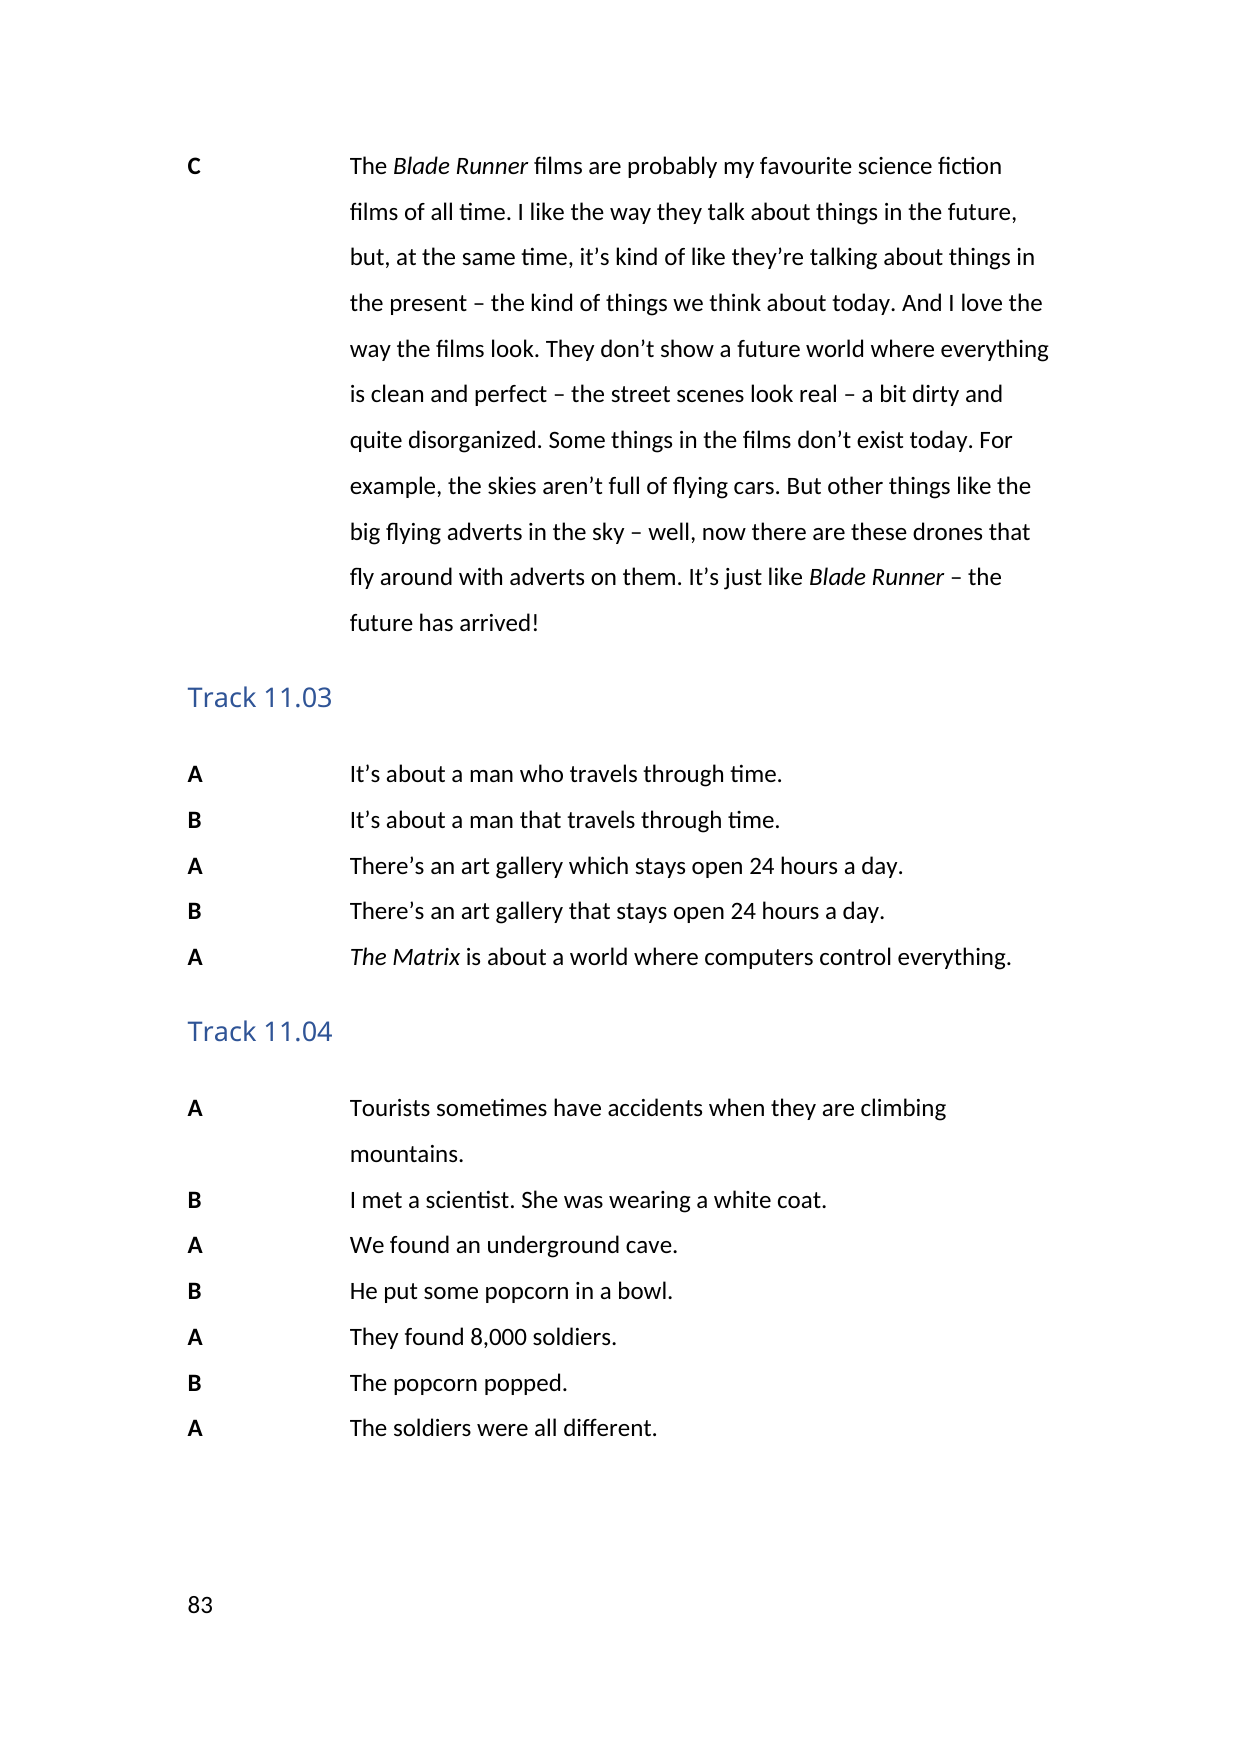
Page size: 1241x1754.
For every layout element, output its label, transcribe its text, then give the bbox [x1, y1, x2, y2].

text A We found an underground cave. [187, 1229, 1053, 1260]
text C The Blade Runner films are probably my favourite science fiction films of all time. I like the way they talk about things in the future, but, at the same time, it’s kind of like they’re talking about things in the present – the kind of things we think about today. And I love the way the films look. They don’t show a future world where everything is clean and perfect – the street scenes look real – a bit dirty and quite disorganized. Some things in the films don’t exist today. For example, the skies aren’t full of flying cars. But other things like the big flying adverts in the sky – well, now there are these drones that fly around with adverts on them. It’s just like Blade Runner – the future has arrived! [187, 150, 1053, 638]
text A The Matrix is about a world where computers control everything. [187, 941, 1053, 972]
text A It’s about a man who travels through time. [187, 758, 1053, 789]
text B The popcorn popped. [187, 1367, 1053, 1397]
text B He put some popcorn in a bowl. [187, 1275, 1053, 1306]
subtitle Track 11.03 [187, 678, 1053, 715]
text B It’s about a man that travels through time. [187, 804, 1053, 834]
subtitle Track 11.04 [187, 1012, 1053, 1049]
text A The soldiers were all different. [187, 1412, 1053, 1443]
text A Tourists sometimes have accidents when they are climbing mountains. [187, 1092, 1053, 1168]
text A They found 8,000 soldiers. [187, 1321, 1053, 1351]
text B I met a scientist. She was wearing a white coat. [187, 1184, 1053, 1214]
text A There’s an art gallery which stays open 24 hours a day. [187, 850, 1053, 880]
text B There’s an art gallery that stays open 24 hours a day. [187, 896, 1053, 926]
